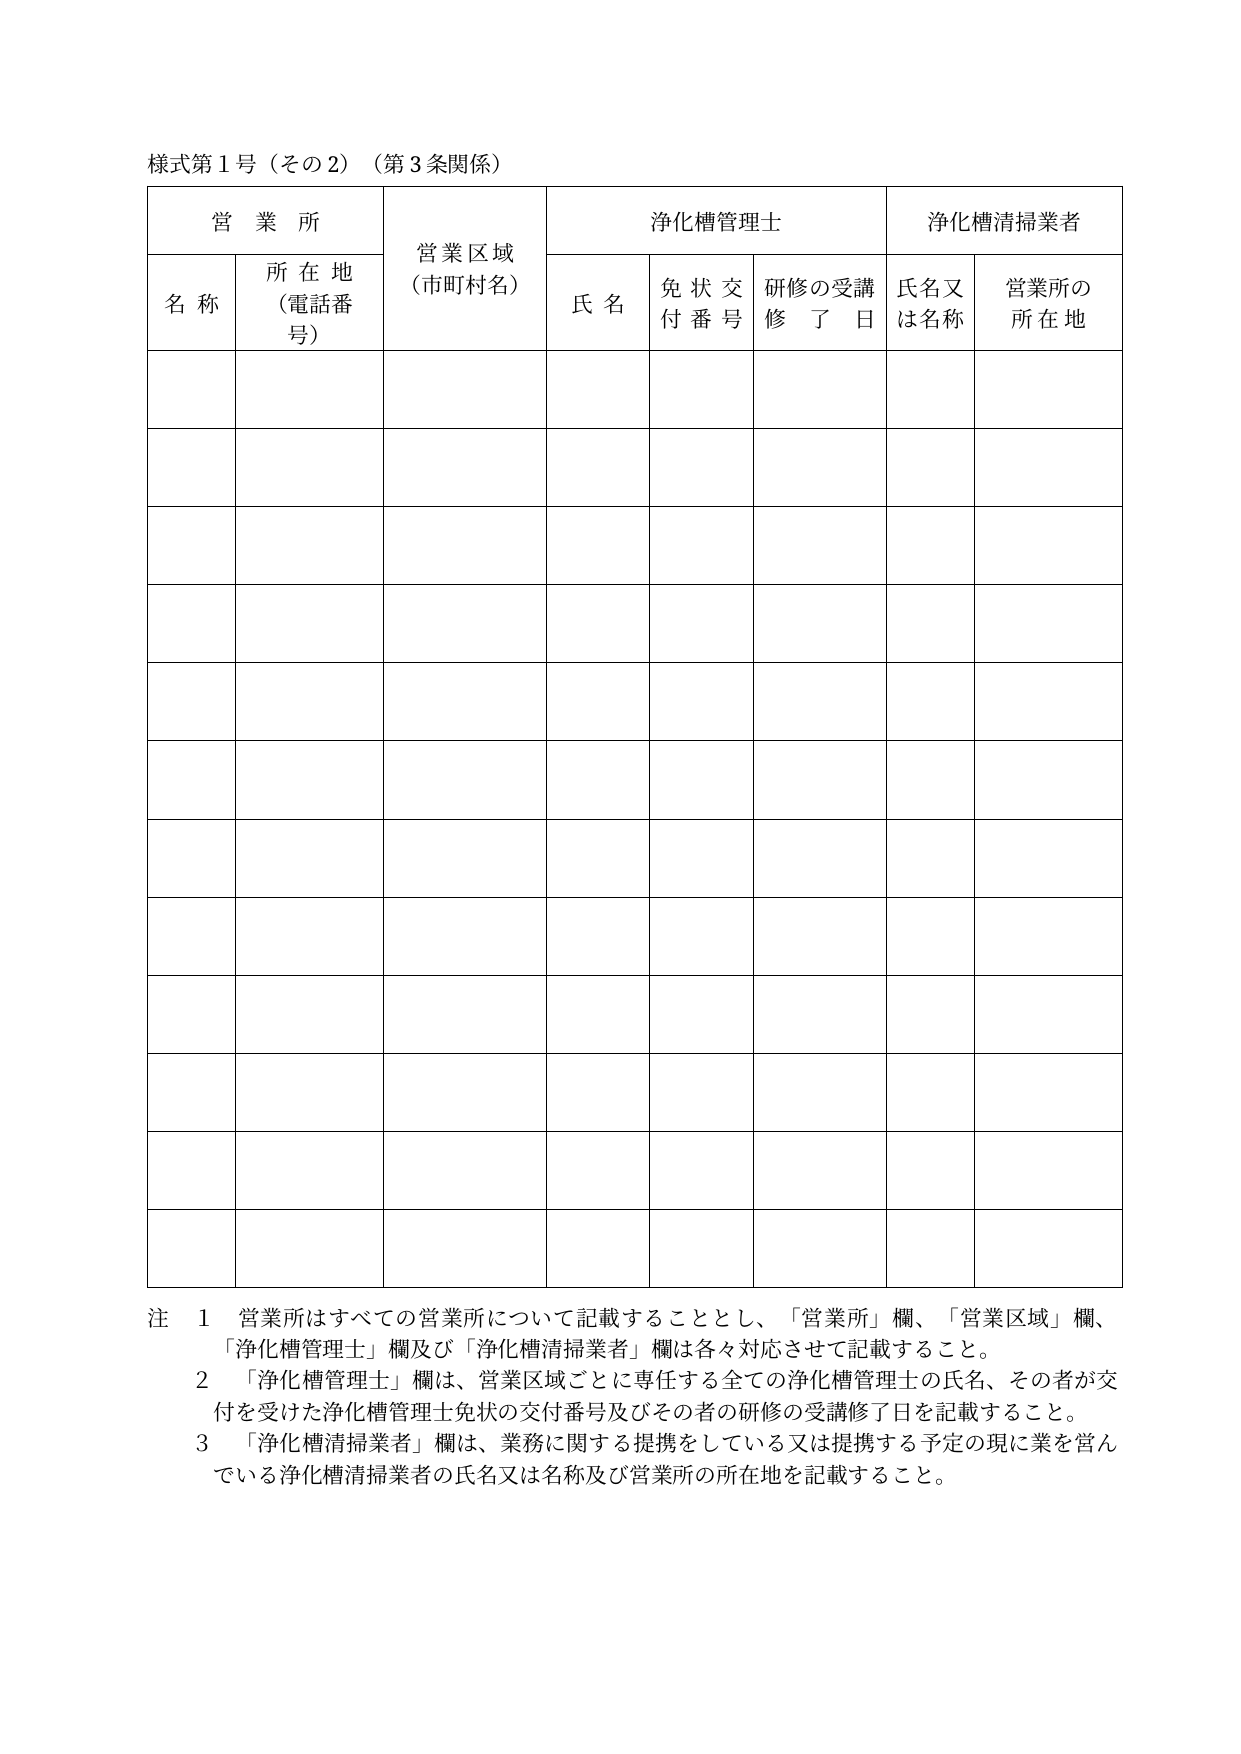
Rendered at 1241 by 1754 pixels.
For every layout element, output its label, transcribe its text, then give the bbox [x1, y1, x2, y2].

table_cell [650, 898, 753, 975]
table_cell [547, 1054, 649, 1131]
text 様式第１号（その2）（第3条関係） [148, 148, 1122, 179]
table_cell [148, 1054, 235, 1131]
table_cell [754, 1132, 886, 1209]
table_cell [148, 820, 235, 897]
table_cell [754, 976, 886, 1053]
table_cell [236, 351, 383, 428]
table_cell [887, 1132, 974, 1209]
table_cell [754, 585, 886, 662]
table_cell [547, 585, 649, 662]
table_header 営業区域 （市町村名） [384, 187, 546, 350]
table_cell [547, 351, 649, 428]
table_cell [547, 1210, 649, 1287]
table_cell [384, 976, 546, 1053]
table_cell [754, 1054, 886, 1131]
table_cell [236, 1054, 383, 1131]
table_cell [975, 1210, 1122, 1287]
table_cell [236, 507, 383, 584]
table_cell [975, 1054, 1122, 1131]
table_cell [384, 429, 546, 506]
table_cell [650, 585, 753, 662]
table_cell [148, 585, 235, 662]
table_cell [547, 898, 649, 975]
table_cell [887, 976, 974, 1053]
table_cell [887, 429, 974, 506]
table_cell [236, 1210, 383, 1287]
table_cell 氏名又は名称 [887, 255, 974, 350]
table_cell [887, 1054, 974, 1131]
table_cell [650, 1210, 753, 1287]
table_cell [975, 585, 1122, 662]
table_cell [975, 663, 1122, 740]
table_cell [547, 507, 649, 584]
table_cell [754, 741, 886, 818]
text ３ 「浄化槽清掃業者」欄は、業務に関する提携をしている又は提携する予定の現に業を営んでいる浄化槽清掃業者の氏名又は名称及び営業所の所在地を記載すること。 [191, 1427, 1122, 1489]
table_cell [975, 976, 1122, 1053]
table_cell [384, 1132, 546, 1209]
table_cell [384, 1210, 546, 1287]
table_cell [384, 663, 546, 740]
text 注 １ 営業所はすべての営業所について記載することとし、「営業所」欄、「営業区域」欄、「浄化槽管理士」欄及び「浄化槽清掃業者」欄は各々対応させて記載すること。 [148, 1301, 1122, 1364]
table_cell [650, 741, 753, 818]
table_cell [754, 663, 886, 740]
table_cell [547, 1132, 649, 1209]
table_cell [650, 820, 753, 897]
table_cell 所在地 （電話番号） [236, 255, 383, 350]
table_cell [384, 820, 546, 897]
table_cell [975, 507, 1122, 584]
table_cell [650, 429, 753, 506]
table_header 浄化槽管理士 [547, 187, 886, 254]
table_cell [754, 1210, 886, 1287]
table_cell [236, 663, 383, 740]
table_cell [754, 429, 886, 506]
table_cell [650, 351, 753, 428]
table_cell [547, 429, 649, 506]
table_cell [148, 351, 235, 428]
table_cell [236, 585, 383, 662]
table_cell [236, 429, 383, 506]
text ２ 「浄化槽管理士」欄は、営業区域ごとに専任する全ての浄化槽管理士の氏名、その者が交付を受けた浄化槽管理士免状の交付番号及びその者の研修の受講修了日を記載すること。 [191, 1364, 1122, 1427]
table_cell [887, 741, 974, 818]
table_cell [650, 1132, 753, 1209]
table_cell [975, 898, 1122, 975]
table_cell [148, 1132, 235, 1209]
table_cell 免状交 付番号 [650, 255, 753, 350]
table_cell [547, 976, 649, 1053]
table_cell 名称 [148, 255, 235, 350]
table_cell [887, 585, 974, 662]
table_cell [236, 898, 383, 975]
table_cell [236, 976, 383, 1053]
table_cell [754, 507, 886, 584]
table_cell [547, 741, 649, 818]
table_cell [650, 1054, 753, 1131]
table_cell [148, 976, 235, 1053]
table_cell [887, 507, 974, 584]
table_cell [887, 663, 974, 740]
table_cell [975, 351, 1122, 428]
table_cell [148, 741, 235, 818]
table_cell [754, 351, 886, 428]
table_cell [148, 429, 235, 506]
table_cell [384, 741, 546, 818]
table_cell [754, 898, 886, 975]
table_cell [236, 1132, 383, 1209]
table_cell 研修の受講 修了日 [754, 255, 886, 350]
table_header 営業所 [148, 187, 383, 254]
table_cell [650, 507, 753, 584]
table_cell [384, 351, 546, 428]
table_cell [975, 1132, 1122, 1209]
table_cell 営業所の 所在地 [975, 255, 1122, 350]
table_cell [384, 507, 546, 584]
table_cell [384, 898, 546, 975]
table_cell [148, 1210, 235, 1287]
table_cell [148, 507, 235, 584]
table_header 浄化槽清掃業者 [887, 187, 1122, 254]
table_cell [887, 1210, 974, 1287]
table_cell [384, 1054, 546, 1131]
table_cell [650, 976, 753, 1053]
table_cell [887, 351, 974, 428]
table_cell [975, 741, 1122, 818]
table_cell [975, 429, 1122, 506]
table_cell [887, 898, 974, 975]
table_cell [148, 898, 235, 975]
table_cell [975, 820, 1122, 897]
table_cell [887, 820, 974, 897]
table_cell [236, 820, 383, 897]
table_cell [148, 663, 235, 740]
table_cell [754, 820, 886, 897]
table_cell [547, 820, 649, 897]
table_cell [547, 663, 649, 740]
table_cell [650, 663, 753, 740]
table_cell 氏名 [547, 255, 649, 350]
table_cell [236, 741, 383, 818]
table_cell [384, 585, 546, 662]
